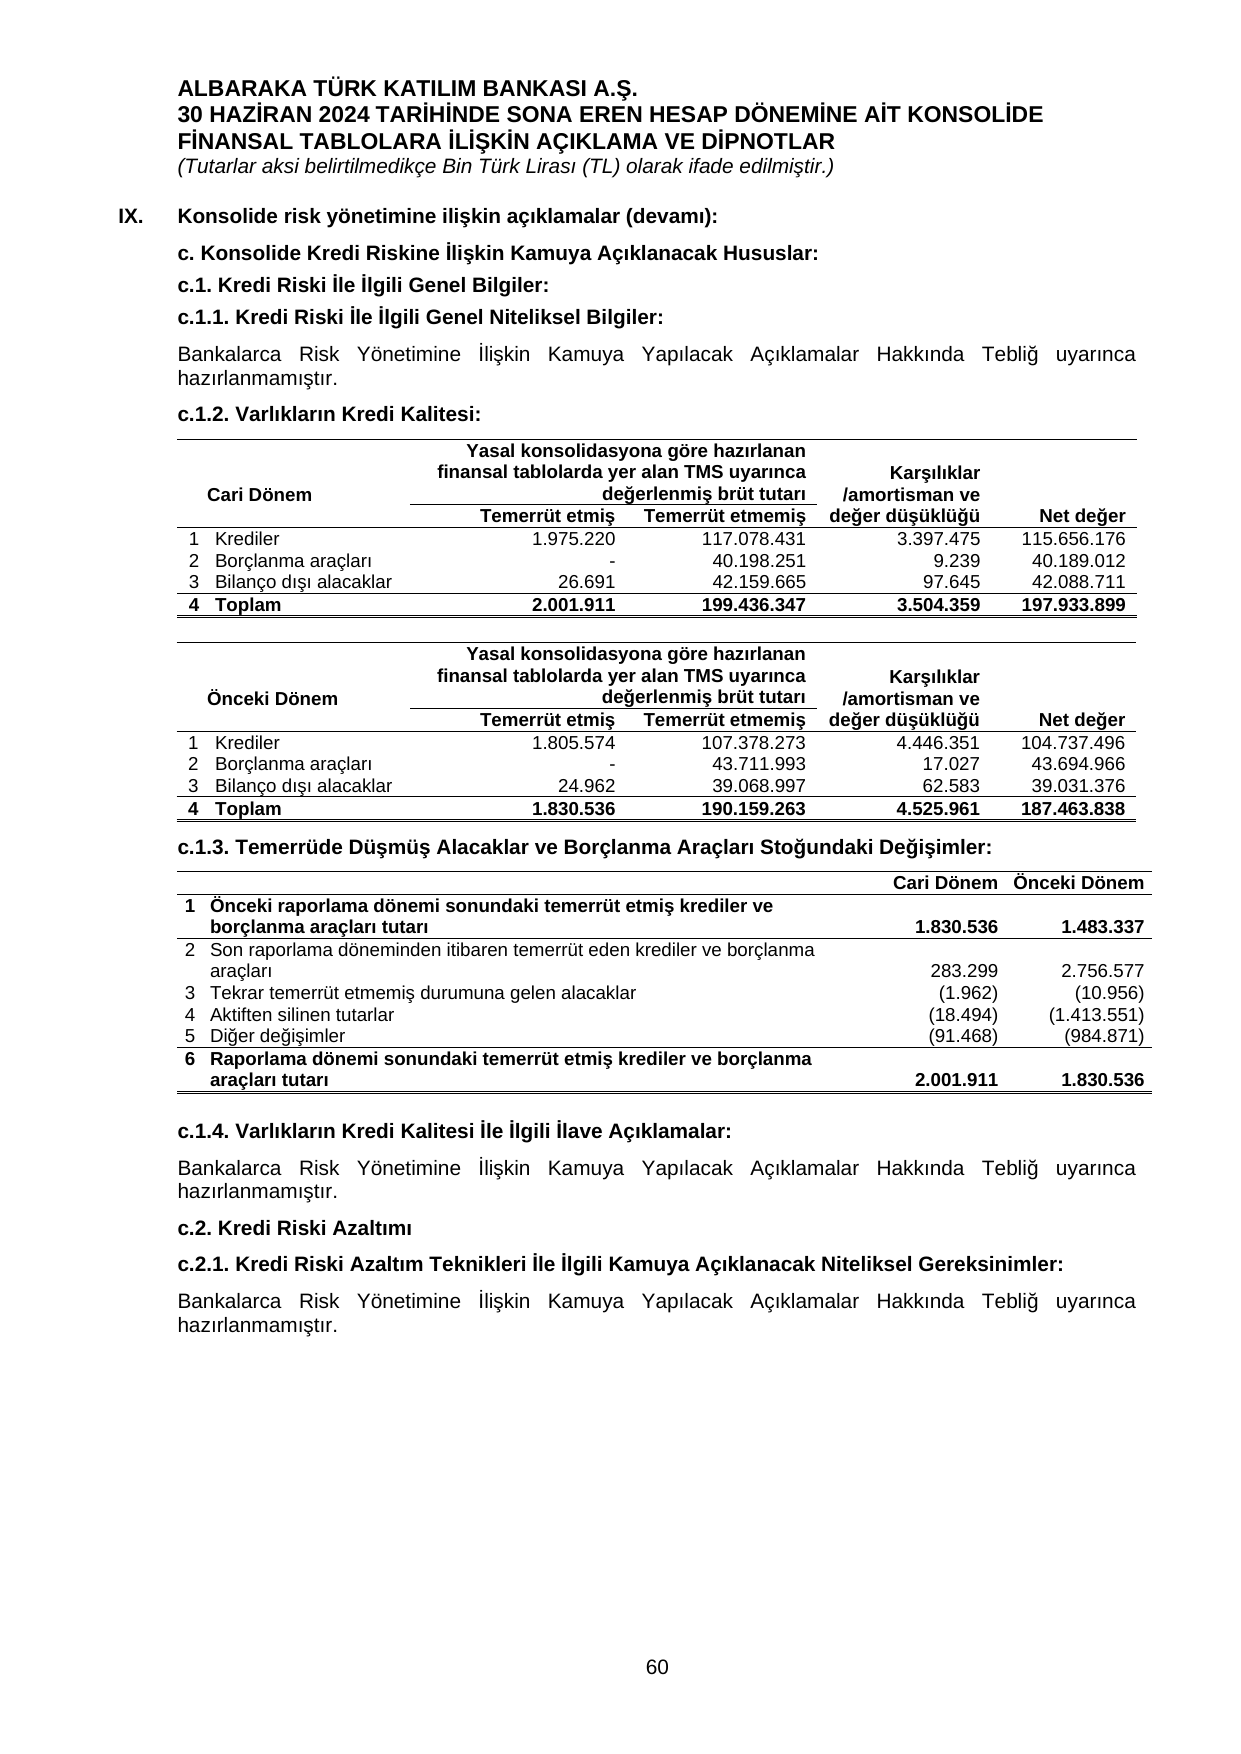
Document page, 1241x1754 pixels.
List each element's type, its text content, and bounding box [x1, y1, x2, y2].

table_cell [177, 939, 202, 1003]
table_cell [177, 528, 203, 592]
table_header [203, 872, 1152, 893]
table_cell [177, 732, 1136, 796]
text c.2. Kredi Riski Azaltımı [177, 1216, 1137, 1240]
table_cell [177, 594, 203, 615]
text c.1.3. Temerrüde Düşmüş Alacaklar ve Borçlanma Araçları Stoğundaki Değişimler: [177, 834, 1137, 858]
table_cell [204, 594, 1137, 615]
text c.1.2. Varlıkların Kredi Kalitesi: [177, 402, 1137, 426]
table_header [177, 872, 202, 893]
text c.1.1. Kredi Riski İle İlgili Genel Niteliksel Bilgiler: [177, 305, 1137, 329]
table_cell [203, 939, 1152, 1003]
text Bankalarca Risk Yönetimine İlişkin Kamuya Yapılacak Açıklamalar Hakkında Tebliğ uyarınca hazırlanmamıştır. [177, 1289, 1137, 1337]
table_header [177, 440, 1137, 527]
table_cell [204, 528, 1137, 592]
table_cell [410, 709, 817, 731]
text c.1.4. Varlıkların Kredi Kalitesi İle İlgili İlave Açıklamalar: [177, 1119, 1137, 1143]
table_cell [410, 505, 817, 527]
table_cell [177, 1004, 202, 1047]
text IX. Konsolide risk yönetimine ilişkin açıklamalar (devamı): [118, 203, 1137, 228]
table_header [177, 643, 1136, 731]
text c.1. Kredi Riski İle İlgili Genel Bilgiler: [177, 273, 1137, 297]
text Bankalarca Risk Yönetimine İlişkin Kamuya Yapılacak Açıklamalar Hakkında Tebliğ uyarınca hazırlanmamıştır. [177, 342, 1137, 389]
text c.2.1. Kredi Riski Azaltım Teknikleri İle İlgili Kamuya Açıklanacak Niteliksel Gereksinimler: [177, 1252, 1137, 1276]
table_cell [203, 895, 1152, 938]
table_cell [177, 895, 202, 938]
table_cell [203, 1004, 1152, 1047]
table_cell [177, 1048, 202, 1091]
text c. Konsolide Kredi Riskine İlişkin Kamuya Açıklanacak Hususlar: [177, 241, 1137, 264]
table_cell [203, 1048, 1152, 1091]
text Bankalarca Risk Yönetimine İlişkin Kamuya Yapılacak Açıklamalar Hakkında Tebliğ uyarınca hazırlanmamıştır. [177, 1155, 1137, 1203]
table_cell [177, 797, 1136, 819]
